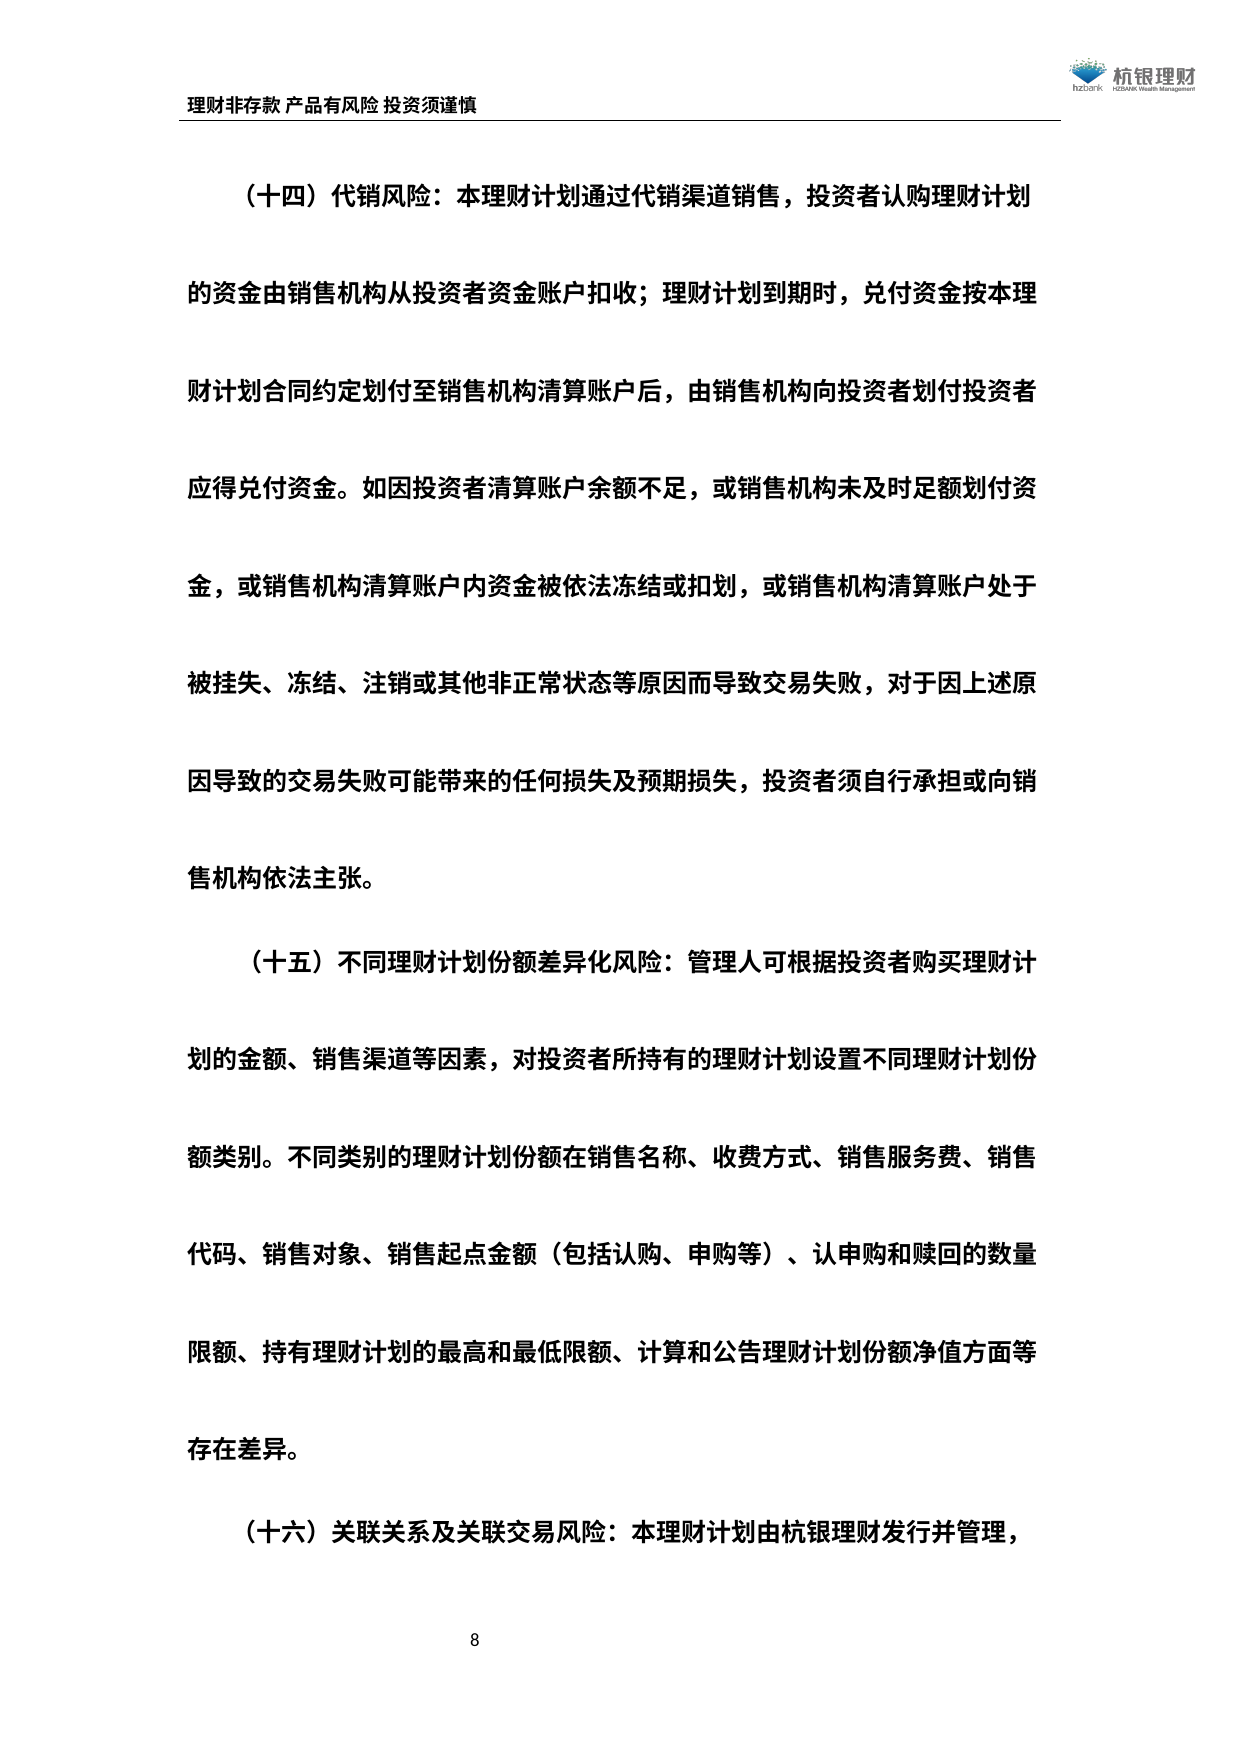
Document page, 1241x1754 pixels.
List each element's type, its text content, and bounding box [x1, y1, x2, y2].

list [187, 1498, 1053, 1563]
picture [1063, 56, 1204, 97]
list 不同理财计划份额差异化风险：管理人可根据投资者购买理财计划的金额、销售渠道等因素，对投资者所持有的理财计划设置不同理财计划份额类别。不同类别的理财计划份额在销售名称、收费方式、销售服务费、销售代码、销售对象、销售起点金额（包括认购、申购等）、认申购和赎回的数量限额、持有理财计划的最高和最低限额、计算和公告理财计划份额净值方面等存在差异。 [187, 928, 1053, 1480]
list 代销风险：本理财计划通过代销渠道销售，投资者认购理财计划的资金由销售机构从投资者资金账户扣收；理财计划到期时，兑付资金按本理财计划合同约定划付至销售机构清算账户后，由销售机构向投资者划付投资者应得兑付资金。如因投资者清算账户余额不足，或销售机构未及时足额划付资金，或销售机构清算账户内资金被依法冻结或扣划，或销售机构清算账户处于被挂失、冻结、注销或其他非正常状态等原因而导致交易失败，对于因上述原因导致的交易失败可能带来的任何损失及预期损失，投资者须自行承担或向销售机构依法主张。 [187, 162, 1053, 909]
